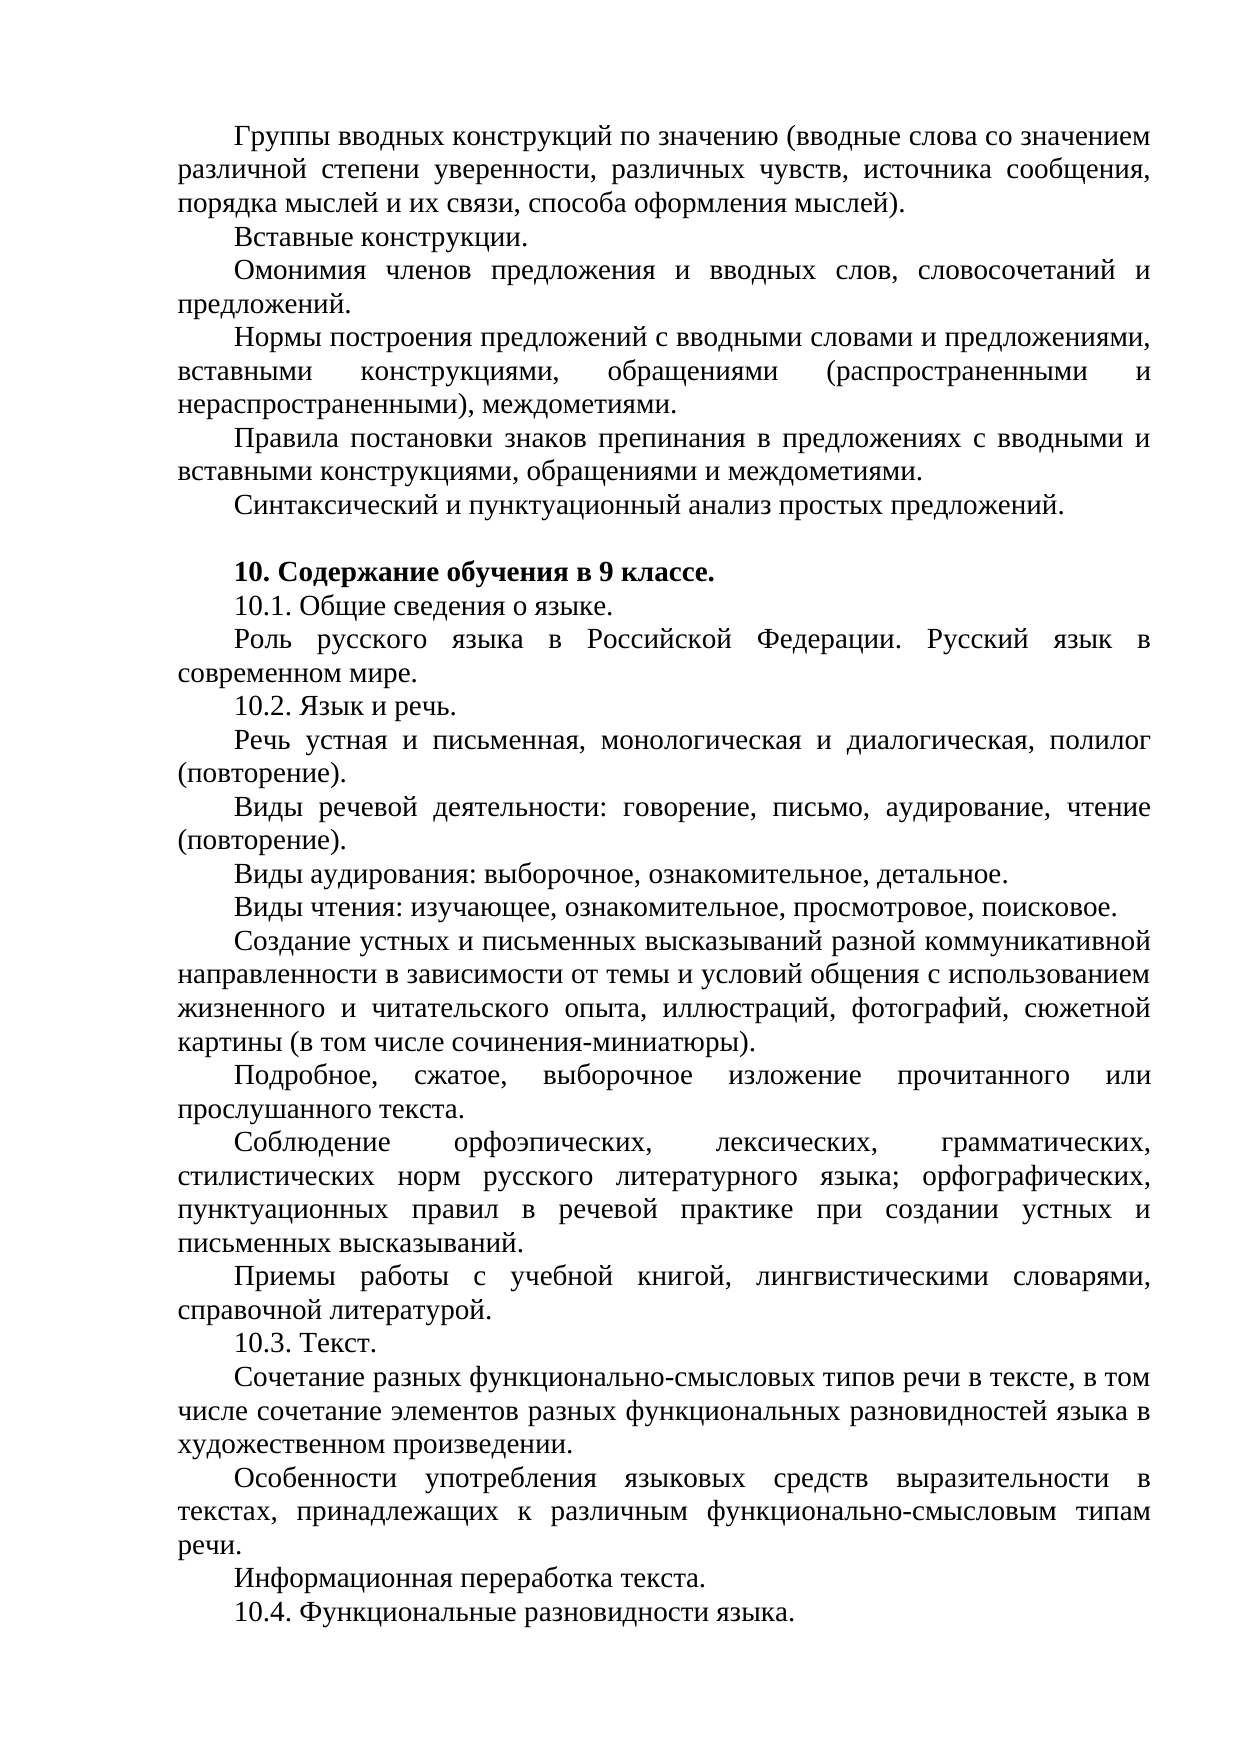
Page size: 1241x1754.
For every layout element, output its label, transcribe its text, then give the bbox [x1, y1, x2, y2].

text 10.2. Язык и речь. [177, 688, 1152, 722]
text Информационная переработка текста. [177, 1560, 1152, 1594]
text Виды аудирования: выборочное, ознакомительное, детальное. [177, 856, 1152, 889]
text Подробное, сжатое, выборочное изложение прочитанного или прослушанного текста. [177, 1057, 1152, 1124]
text Роль русского языка в Российской Федерации. Русский язык в современном мире. [177, 621, 1152, 688]
text Соблюдение орфоэпических, лексических, грамматических, стилистических норм русского литературного языка; орфографических, пунктуационных правил в речевой практике при создании устных и письменных высказываний. [177, 1124, 1152, 1258]
text Вставные конструкции. [177, 219, 1152, 252]
text Особенности употребления языковых средств выразительности в текстах, принадлежащих к различным функционально-смысловым типам речи. [177, 1460, 1152, 1560]
text 10.1. Общие сведения о языке. [177, 588, 1152, 621]
text 10.4. Функциональные разновидности языка. [177, 1594, 1152, 1627]
text 10.3. Текст. [177, 1326, 1152, 1359]
text Омонимия членов предложения и вводных слов, словосочетаний и предложений. [177, 252, 1152, 319]
text Виды чтения: изучающее, ознакомительное, просмотровое, поисковое. [177, 889, 1152, 923]
text Виды речевой деятельности: говорение, письмо, аудирование, чтение (повторение). [177, 789, 1152, 856]
text Создание устных и письменных высказываний разной коммуникативной направленности в зависимости от темы и условий общения с использованием жизненного и читательского опыта, иллюстраций, фотографий, сюжетной картины (в том числе сочинения-миниатюры). [177, 923, 1152, 1057]
text Группы вводных конструкций по значению (вводные слова со значением различной степени уверенности, различных чувств, источника сообщения, порядка мыслей и их связи, способа оформления мыслей). [177, 118, 1152, 219]
text Нормы построения предложений с вводными словами и предложениями, вставными конструкциями, обращениями (распространенными и нераспространенными), междометиями. [177, 319, 1152, 420]
text Речь устная и письменная, монологическая и диалогическая, полилог (повторение). [177, 722, 1152, 789]
text Синтаксический и пунктуационный анализ простых предложений. [177, 487, 1152, 521]
text 10. Содержание обучения в 9 классе. [177, 554, 1152, 588]
text Сочетание разных функционально-смысловых типов речи в тексте, в том числе сочетание элементов разных функциональных разновидностей языка в художественном произведении. [177, 1359, 1152, 1460]
text Правила постановки знаков препинания в предложениях с вводными и вставными конструкциями, обращениями и междометиями. [177, 420, 1152, 487]
text Приемы работы с учебной книгой, лингвистическими словарями, справочной литературой. [177, 1258, 1152, 1326]
